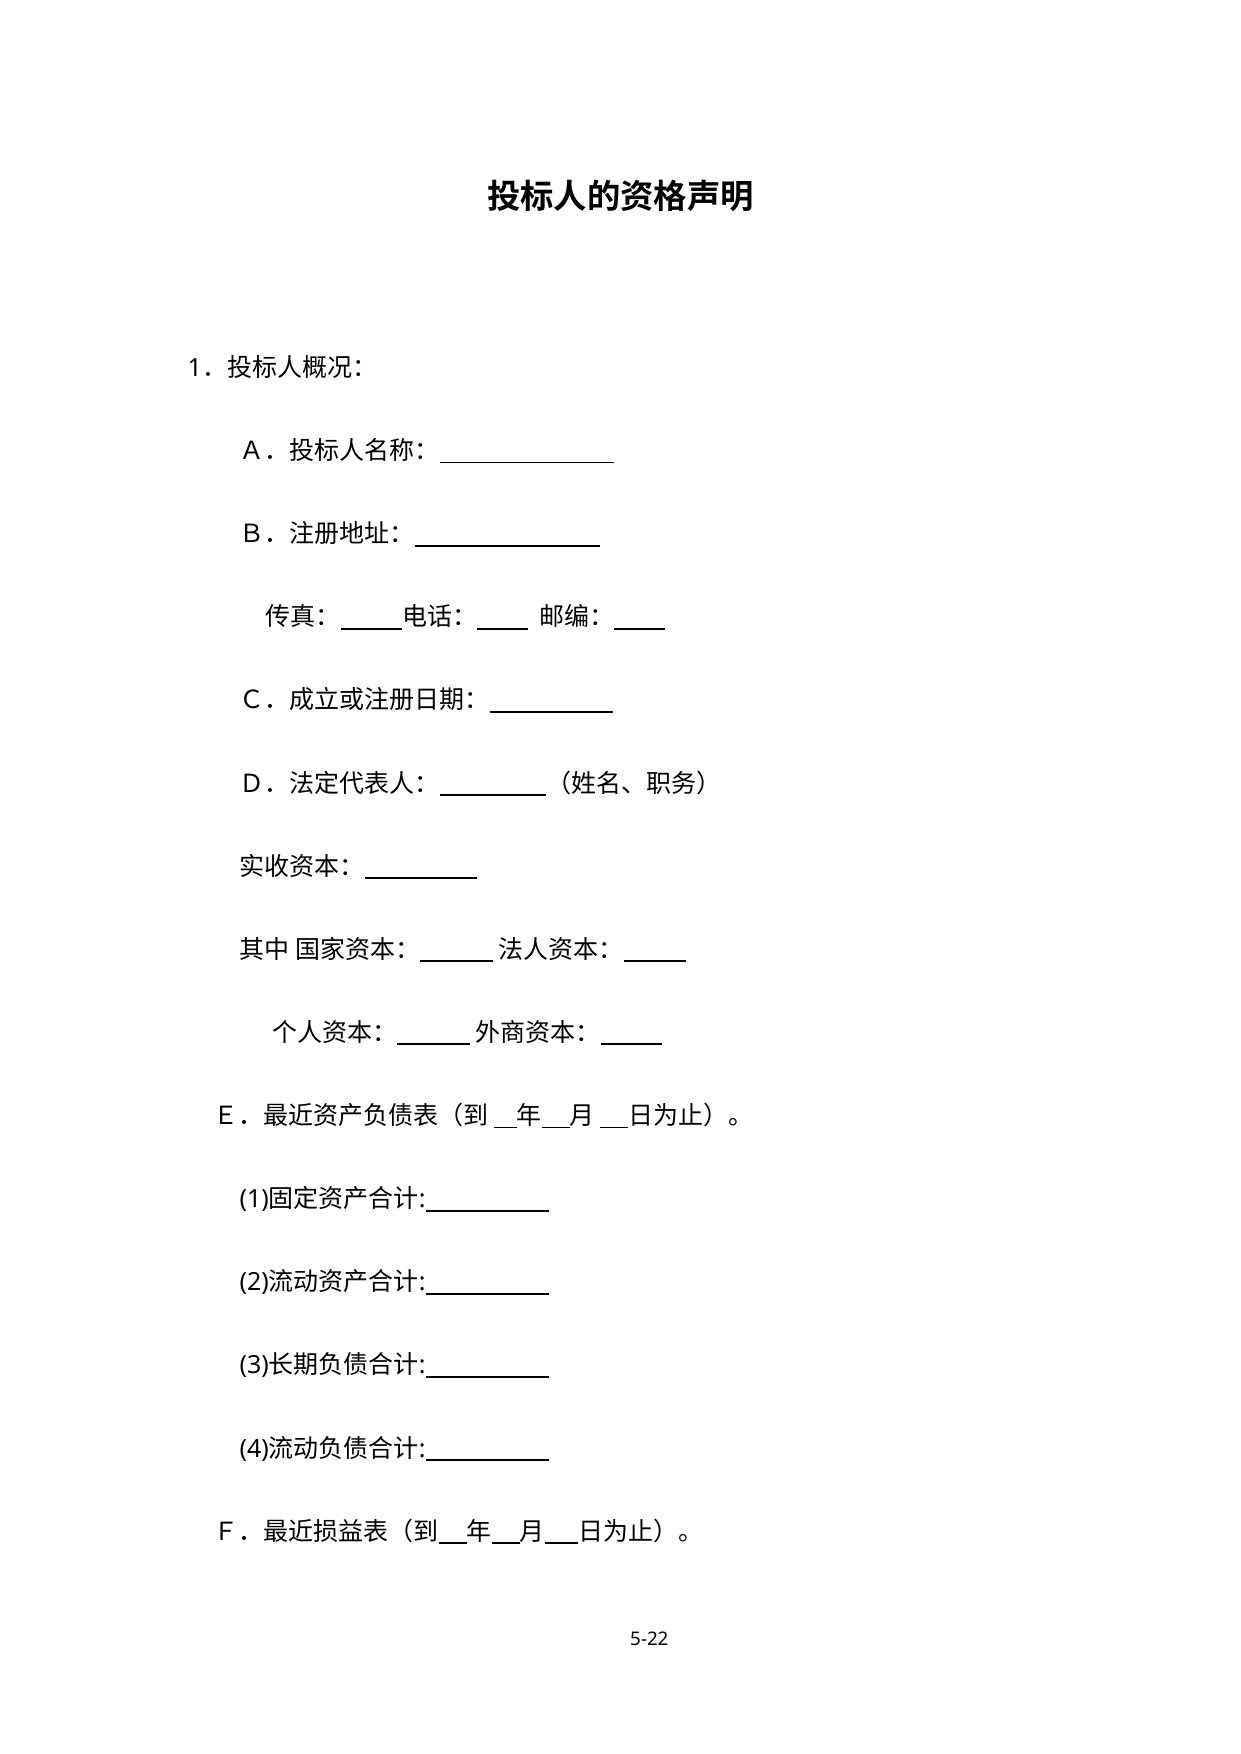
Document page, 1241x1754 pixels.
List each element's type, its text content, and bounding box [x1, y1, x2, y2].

text (2)流动资产合计: [187, 1247, 1053, 1312]
text Ｄ．法定代表人： （姓名、职务） [187, 749, 1053, 814]
text 其中 国家资本： 法人资本： [187, 915, 1053, 980]
text 个人资本： 外商资本： [187, 998, 1053, 1063]
text 投标人的资格声明 [187, 162, 1053, 227]
text Ｂ．注册地址： [187, 499, 1053, 564]
text Ｃ．成立或注册日期： [187, 666, 1053, 731]
text Ｅ．最近资产负债表（到 年 月 日为止）。 [187, 1081, 1053, 1146]
text 传真： 电话： 邮编： [187, 582, 1053, 647]
text (4)流动负债合计: [187, 1414, 1053, 1479]
text (1)固定资产合计: [187, 1164, 1053, 1229]
text 1．投标人概况： [187, 333, 1053, 398]
text Ｆ．最近损益表（到 年 月 日为止）。 [187, 1497, 1053, 1562]
text Ａ．投标人名称： [187, 416, 1053, 481]
text (3)长期负债合计: [187, 1331, 1053, 1396]
text 实收资本： [187, 832, 1053, 897]
